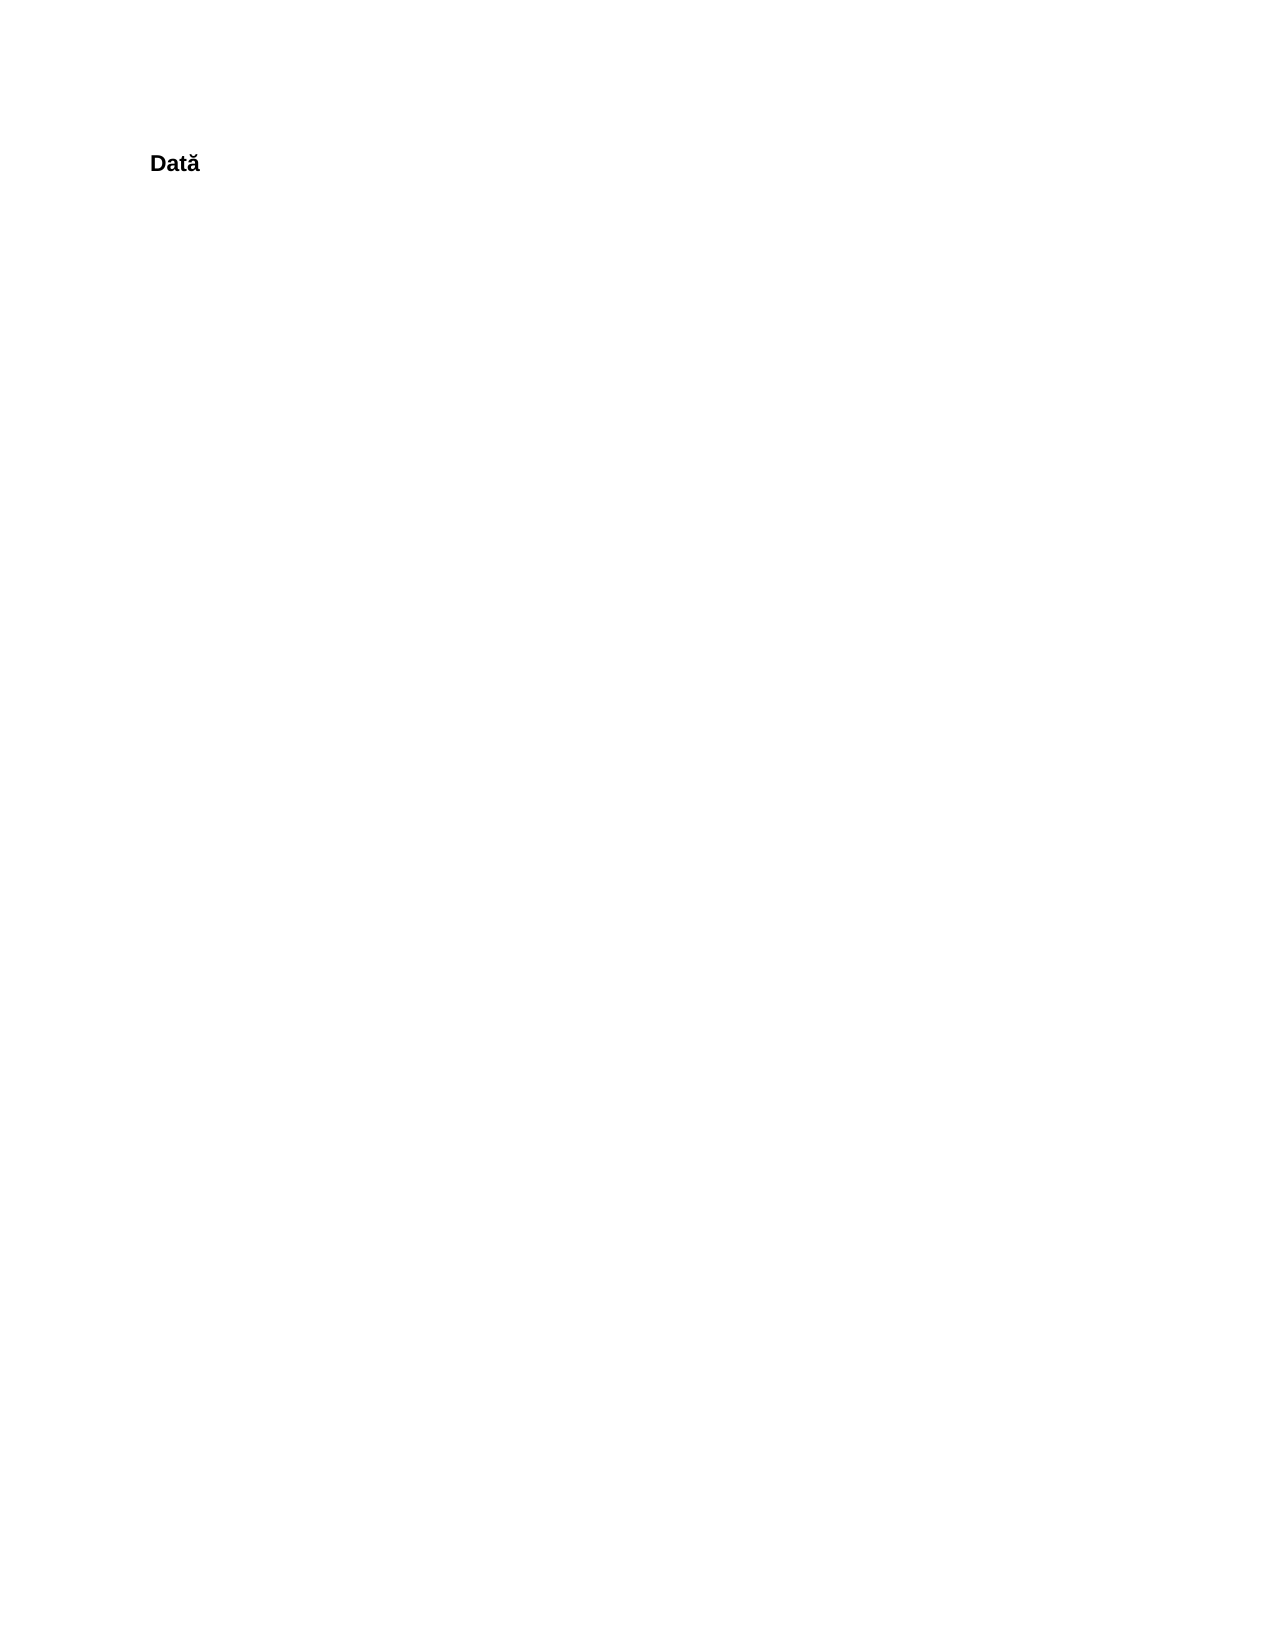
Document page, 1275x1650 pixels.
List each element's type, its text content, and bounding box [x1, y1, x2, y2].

list Dată [150, 150, 1125, 176]
